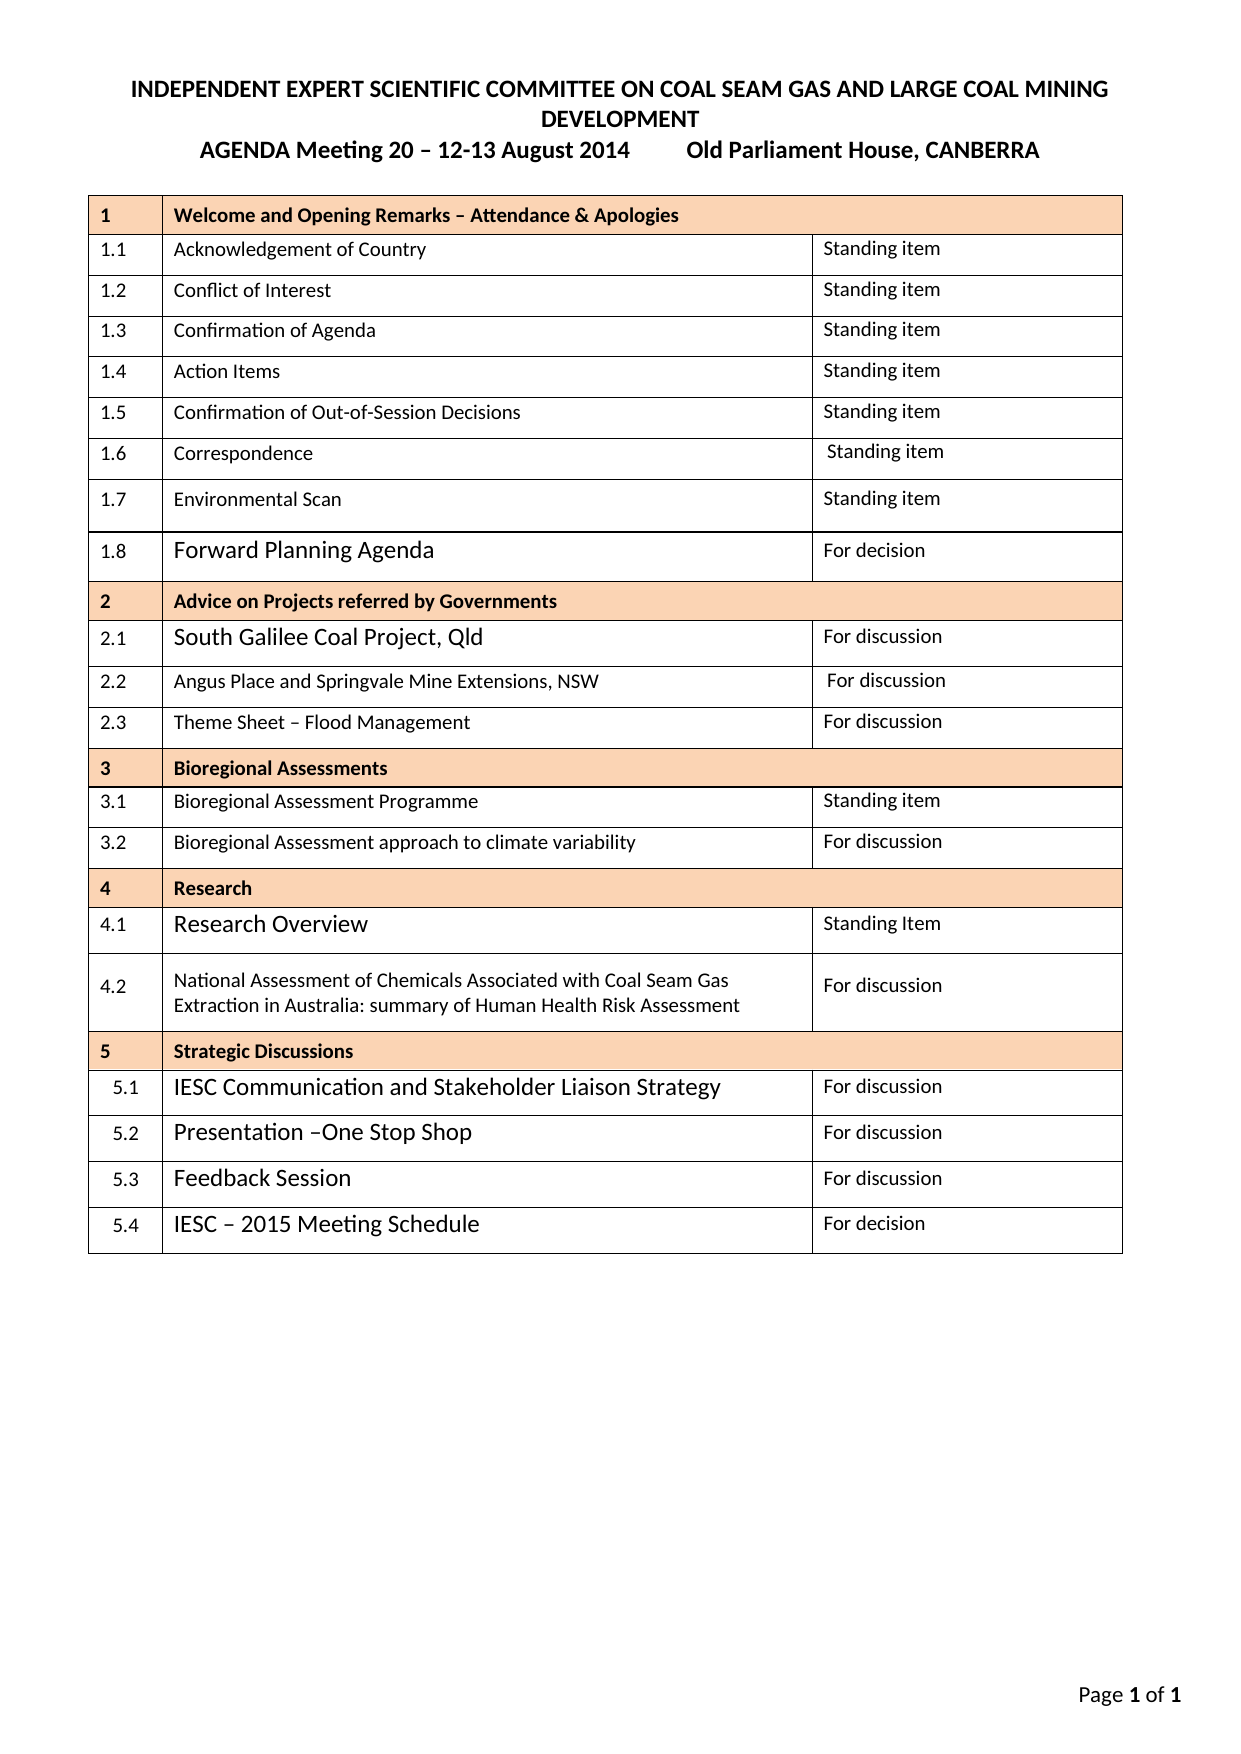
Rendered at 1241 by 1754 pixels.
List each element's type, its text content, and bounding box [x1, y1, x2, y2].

table_cell 1.3 [89, 317, 162, 356]
subtitle Independent Expert Scientific Committee on Coal Seam Gas and LARGE Coal Mining DEVELOPMENT [59, 73, 1181, 134]
table_cell 3.2 [89, 828, 162, 868]
table_cell National Assessment of Chemicals Associated with Coal Seam Gas Extraction in Australia: summary of Human Health Risk Assessment [163, 954, 812, 1031]
table_cell 1.7 [89, 480, 162, 531]
table_cell Strategic Discussions [163, 1032, 1122, 1069]
table_cell For discussion [813, 708, 1122, 747]
table_cell 4.2 [89, 954, 162, 1031]
table_cell 5.3 [89, 1162, 162, 1207]
table_cell 5.1 [89, 1071, 162, 1115]
text AGENDA Meeting 20 – 12-13 August 2014 Old Parliament House, CANBERRA [59, 134, 1181, 164]
table_cell Standing item [813, 788, 1122, 827]
table_cell Standing item [813, 317, 1122, 356]
table_cell Correspondence [163, 439, 812, 478]
table_cell Advice on Projects referred by Governments [163, 582, 1122, 620]
table_cell Standing item [813, 439, 1122, 478]
table_cell Bioregional Assessment approach to climate variability [163, 828, 812, 868]
table_cell Bioregional Assessments [163, 749, 1122, 786]
table_cell Research Overview [163, 908, 812, 953]
table_cell Forward Planning Agenda [163, 533, 812, 581]
table_cell 4.1 [89, 908, 162, 953]
table_cell 1.8 [89, 533, 162, 581]
table_cell Bioregional Assessment Programme [163, 788, 812, 827]
table_cell For discussion [813, 667, 1122, 707]
table_cell 2 [89, 582, 162, 620]
table_cell Theme Sheet – Flood Management [163, 708, 812, 747]
table_cell Presentation –One Stop Shop [163, 1116, 812, 1161]
table_cell For decision [813, 1208, 1122, 1253]
table_cell Standing item [813, 235, 1122, 275]
table_cell For discussion [813, 1071, 1122, 1115]
table_cell 1.4 [89, 357, 162, 397]
table_cell Action Items [163, 357, 812, 397]
table_cell Feedback Session [163, 1162, 812, 1207]
table_cell 2.2 [89, 667, 162, 707]
table_cell Confirmation of Agenda [163, 317, 812, 356]
table_cell IESC Communication and Stakeholder Liaison Strategy [163, 1071, 812, 1115]
table_header Welcome and Opening Remarks – Attendance & Apologies [163, 196, 1122, 234]
table_cell Acknowledgement of Country [163, 235, 812, 275]
table_cell 2.1 [89, 621, 162, 666]
table_cell 5 [89, 1032, 162, 1069]
table_cell For discussion [813, 954, 1122, 1031]
table_cell Research [163, 869, 1122, 907]
table_cell 3.1 [89, 788, 162, 827]
table_cell South Galilee Coal Project, Qld [163, 621, 812, 666]
table_cell 5.2 [89, 1116, 162, 1161]
table_cell 1.6 [89, 439, 162, 478]
table_cell 5.4 [89, 1208, 162, 1253]
table_cell Confirmation of Out-of-Session Decisions [163, 398, 812, 438]
table_cell Standing item [813, 357, 1122, 397]
table_cell IESC – 2015 Meeting Schedule [163, 1208, 812, 1253]
table_cell 3 [89, 749, 162, 786]
table_cell Standing item [813, 276, 1122, 316]
table_cell Environmental Scan [163, 480, 812, 531]
table_cell Standing Item [813, 908, 1122, 953]
table_cell 4 [89, 869, 162, 907]
table_cell Angus Place and Springvale Mine Extensions, NSW [163, 667, 812, 707]
table_header 1 [89, 196, 162, 234]
table_cell For discussion [813, 1162, 1122, 1207]
table_cell Conflict of Interest [163, 276, 812, 316]
table_cell For discussion [813, 1116, 1122, 1161]
table_cell For discussion [813, 621, 1122, 666]
table_cell 1.2 [89, 276, 162, 316]
table_cell For discussion [813, 828, 1122, 868]
table_cell 1.5 [89, 398, 162, 438]
table_cell For decision [813, 533, 1122, 581]
table_cell 2.3 [89, 708, 162, 747]
table_cell 1.1 [89, 235, 162, 275]
table_cell Standing item [813, 480, 1122, 531]
table_cell Standing item [813, 398, 1122, 438]
